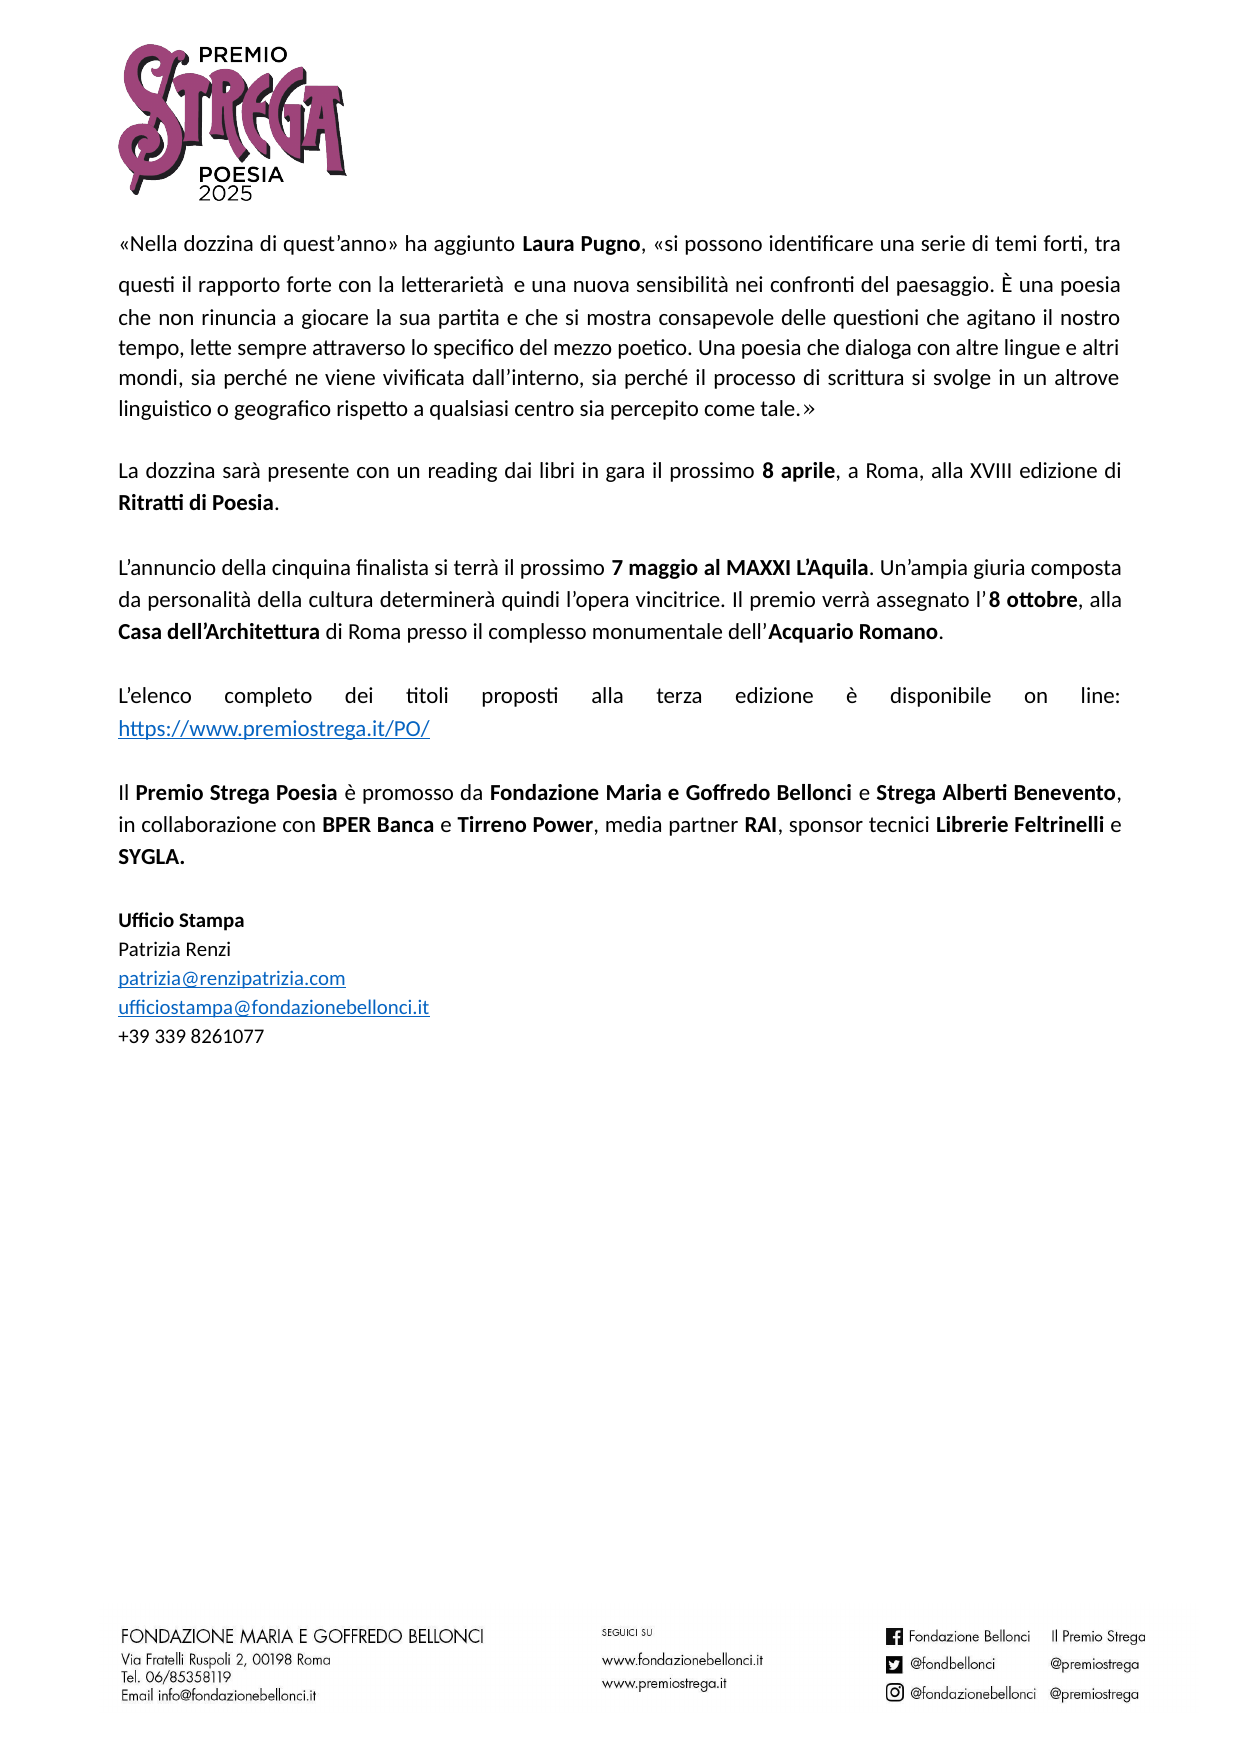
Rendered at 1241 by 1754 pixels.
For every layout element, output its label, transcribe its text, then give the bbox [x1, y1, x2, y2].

text Il Premio Strega Poesia è promosso da Fondazione Maria e Goffredo Bellonci e Strega Alberti Benevento, in collaborazione con BPER Banca e Tirreno Power, media partner RAI, sponsor tecnici Librerie Feltrinelli e SYGLA. [118, 778, 1122, 871]
text «Nella dozzina di quest’anno» ha aggiunto Laura Pugno, «si possono identificare una serie di temi forti, tra questi il rapporto forte con la letterarietà e una nuova sensibilità nei confronti del paesaggio. È una poesia che non rinuncia a giocare la sua partita e che si mostra consapevole delle questioni che agitano il nostro tempo, lette sempre attraverso lo specifico del mezzo poetico. Una poesia che dialoga con altre lingue e altri mondi, sia perché ne viene vivificata dall’interno, sia perché il processo di scrittura si svolge in un altrove linguistico o geografico rispetto a qualsiasi centro sia percepito come tale.» [118, 229, 1122, 422]
text Patrizia Renzi [118, 936, 1122, 961]
text La dozzina sarà presente con un reading dai libri in gara il prossimo 8 aprile, a Roma, alla XVIII edizione di Ritratti di Poesia. [118, 456, 1122, 516]
text L’annuncio della cinquina finalista si terrà il prossimo 7 maggio al MAXXI L’Aquila. Un’ampia giuria composta da personalità della cultura determinerà quindi l’opera vincitrice. Il premio verrà assegnato l’8 ottobre, alla Casa dell’Architettura di Roma presso il complesso monumentale dell’Acquario Romano. [118, 553, 1122, 645]
picture [118, 44, 347, 201]
text L’elenco completo dei titoli proposti alla terza edizione è disponibile on line: https://www.premiostrega.it/PO/ [118, 682, 1122, 742]
text Ufficio Stampa [118, 907, 1122, 932]
text ufficiostampa@fondazionebellonci.it [118, 994, 1122, 1020]
picture [99, 1603, 1200, 1713]
text patrizia@renzipatrizia.com [118, 965, 1122, 991]
text +39 339 8261077 [118, 1023, 1122, 1049]
